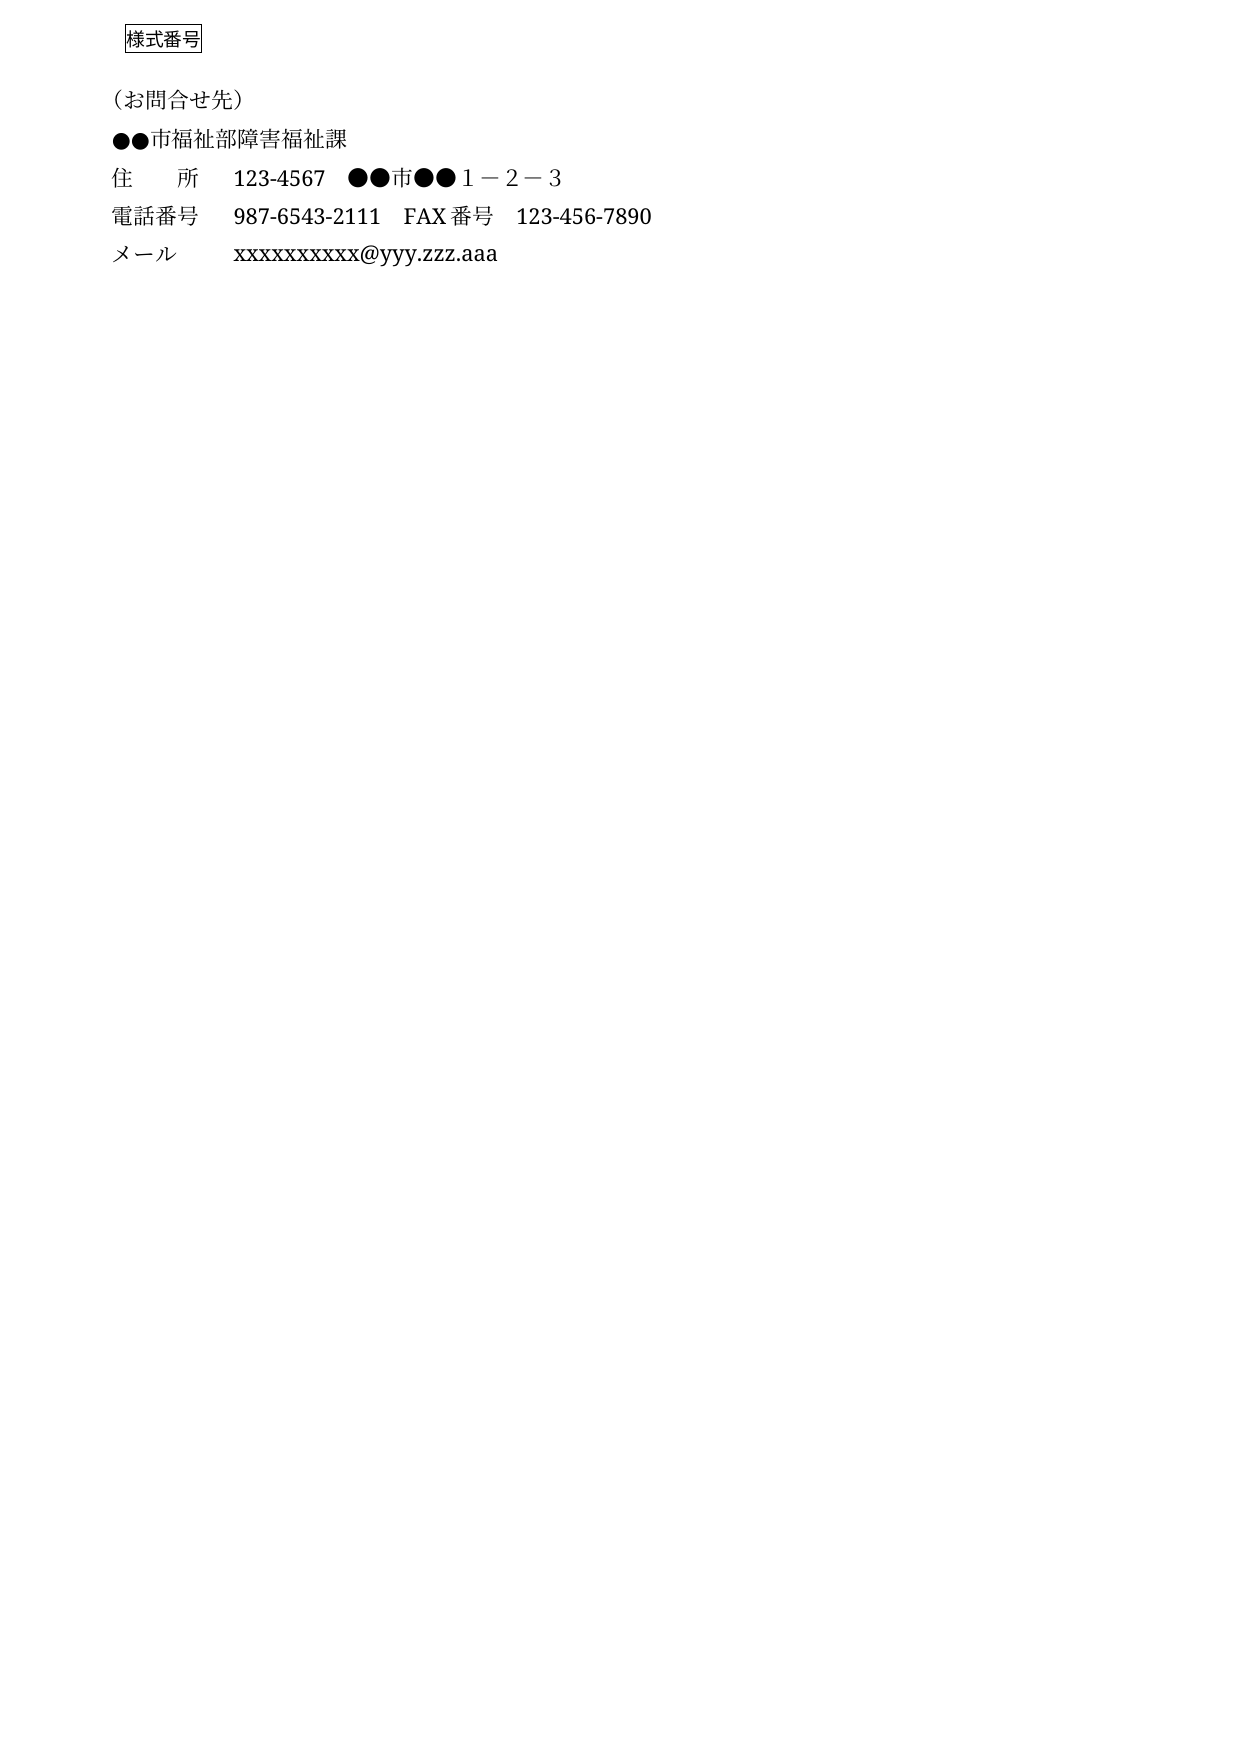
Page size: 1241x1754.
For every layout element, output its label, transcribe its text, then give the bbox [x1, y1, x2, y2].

table_cell 電話番号 メール [100, 195, 233, 271]
table_header （お問合せ先） [100, 80, 986, 118]
table_cell 123-4567 ●●市●●１－２－３ [233, 157, 986, 195]
table_cell 987-6543-2111 FAX番号 123-456-7890 xxxxxxxxxx@yyy.zzz.aaa [233, 195, 986, 271]
table_cell ●●市福祉部障害福祉課 [100, 118, 986, 157]
table_cell 住 所 [100, 157, 233, 195]
